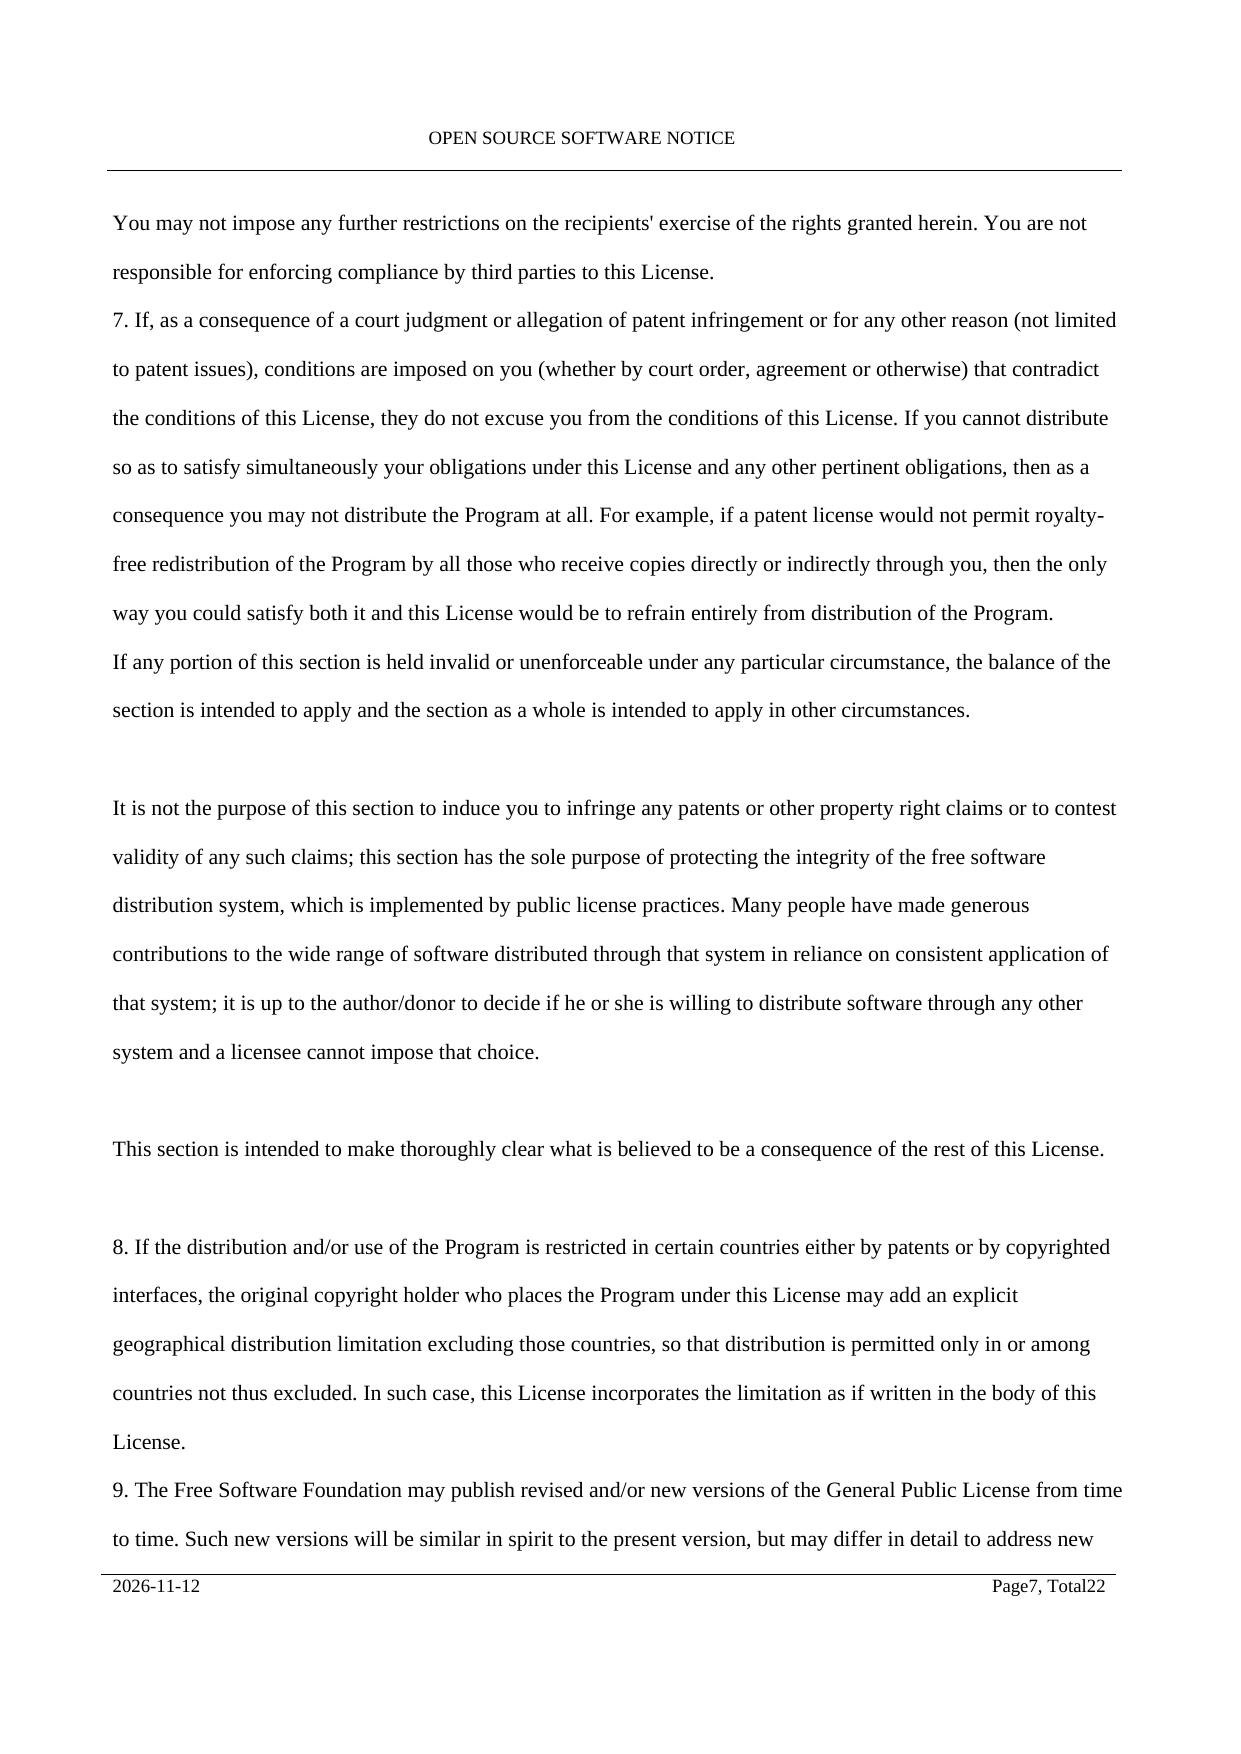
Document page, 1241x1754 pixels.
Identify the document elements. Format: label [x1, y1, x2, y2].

text [112, 206, 1128, 1555]
